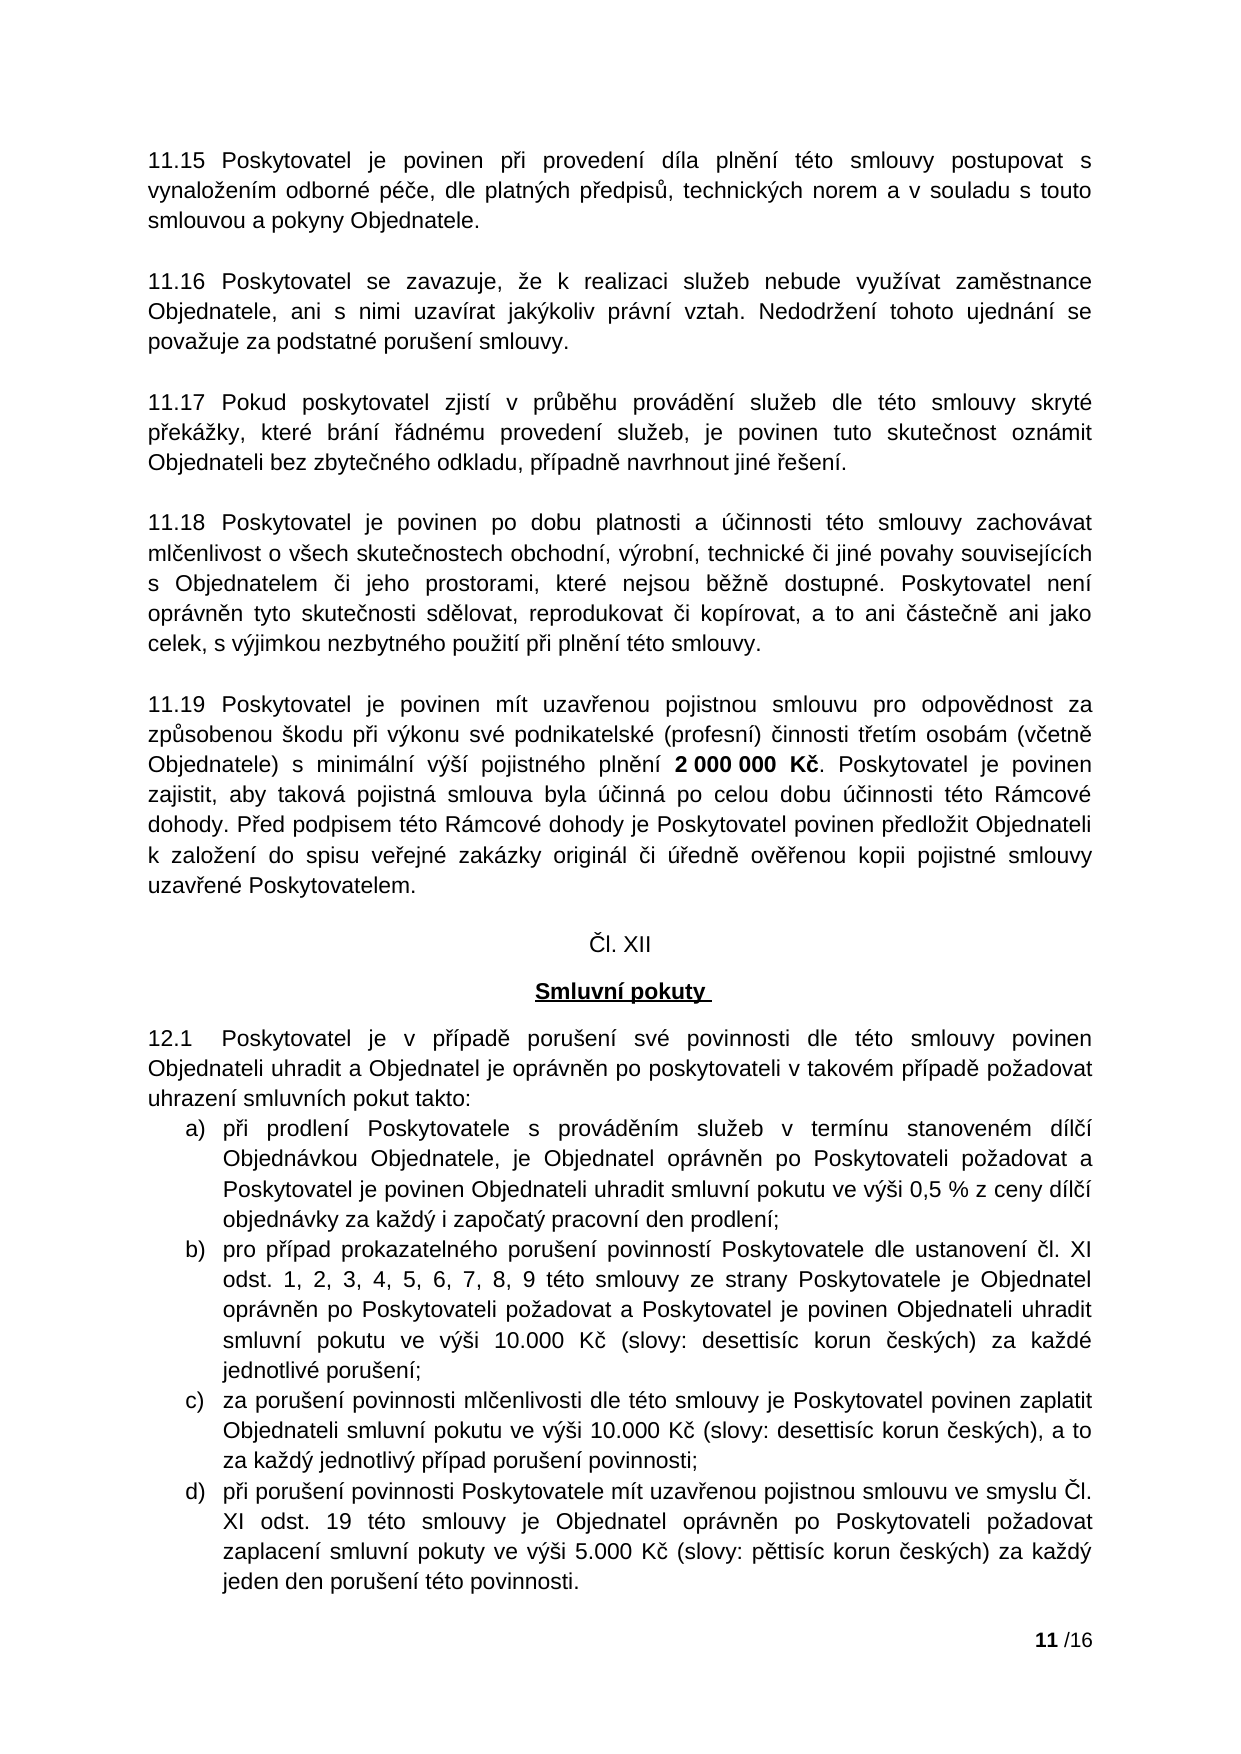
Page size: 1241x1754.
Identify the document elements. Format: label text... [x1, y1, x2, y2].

list Poskytovatel se zavazuje, že k realizaci služeb nebude využívat zaměstnance Objednatele, ani s nimi uzavírat jakýkoliv právní vztah. Nedodržení tohoto ujednání se považuje za podstatné porušení smlouvy. [148, 268, 1093, 354]
list Poskytovatel je povinen při provedení díla plnění této smlouvy postupovat s vynaložením odborné péče, dle platných předpisů, technických norem a v souladu s touto smlouvou a pokyny Objednatele. [148, 147, 1093, 234]
list Poskytovatel je povinen mít uzavřenou pojistnou smlouvu pro odpovědnost za způsobenou škodu při výkonu své podnikatelské (profesní) činnosti třetím osobám (včetně Objednatele) s minimální výší pojistného plnění 2 000 000 Kč. Poskytovatel je povinen zajistit, aby taková pojistná smlouva byla účinná po celou dobu účinnosti této Rámcové dohody. Před podpisem této Rámcové dohody je Poskytovatel povinen předložit Objednateli k založení do spisu veřejné zakázky originál či úředně ověřenou kopii pojistné smlouvy uzavřené Poskytovatelem. [148, 691, 1093, 898]
list Poskytovatel je povinen po dobu platnosti a účinnosti této smlouvy zachovávat mlčenlivost o všech skutečnostech obchodní, výrobní, technické či jiné povahy souvisejících s Objednatelem či jeho prostorami, které nejsou běžně dostupné. Poskytovatel není oprávněn tyto skutečnosti sdělovat, reprodukovat či kopírovat, a to ani částečně ani jako celek, s výjimkou nezbytného použití při plnění této smlouvy. [148, 509, 1093, 657]
list za porušení povinnosti mlčenlivosti dle této smlouvy je Poskytovatel povinen zaplatit Objednateli smluvní pokutu ve výši 10.000 Kč (slovy: desettisíc korun českých), a to za každý jednotlivý případ porušení povinnosti; [185, 1387, 1093, 1474]
text Smluvní pokuty [148, 978, 1093, 1004]
list Pokud poskytovatel zjistí v průběhu provádění služeb dle této smlouvy skryté překážky, které brání řádnému provedení služeb, je povinen tuto skutečnost oznámit Objednateli bez zbytečného odkladu, případně navrhnout jiné řešení. [148, 388, 1093, 475]
list pro případ prokazatelného porušení povinností Poskytovatele dle ustanovení čl. XI odst. 1, 2, 3, 4, 5, 6, 7, 8, 9 této smlouvy ze strany Poskytovatele je Objednatel oprávněn po Poskytovateli požadovat a Poskytovatel je povinen Objednateli uhradit smluvní pokutu ve výši 10.000 Kč (slovy: desettisíc korun českých) za každé jednotlivé porušení; [185, 1236, 1093, 1383]
list Poskytovatel je v případě porušení své povinnosti dle této smlouvy povinen Objednateli uhradit a Objednatel je oprávněn po poskytovateli v takovém případě požadovat uhrazení smluvních pokut takto: [148, 1024, 1093, 1111]
list při porušení povinnosti Poskytovatele mít uzavřenou pojistnou smlouvu ve smyslu Čl. XI odst. 19 této smlouvy je Objednatel oprávněn po Poskytovateli požadovat zaplacení smluvní pokuty ve výši 5.000 Kč (slovy: pěttisíc korun českých) za každý jeden den porušení této povinnosti. [185, 1478, 1093, 1595]
text Čl. XII [148, 931, 1093, 957]
list při prodlení Poskytovatele s prováděním služeb v termínu stanoveném dílčí Objednávkou Objednatele, je Objednatel oprávněn po Poskytovateli požadovat a Poskytovatel je povinen Objednateli uhradit smluvní pokutu ve výši 0,5 % z ceny dílčí objednávky za každý i započatý pracovní den prodlení; [185, 1115, 1093, 1232]
